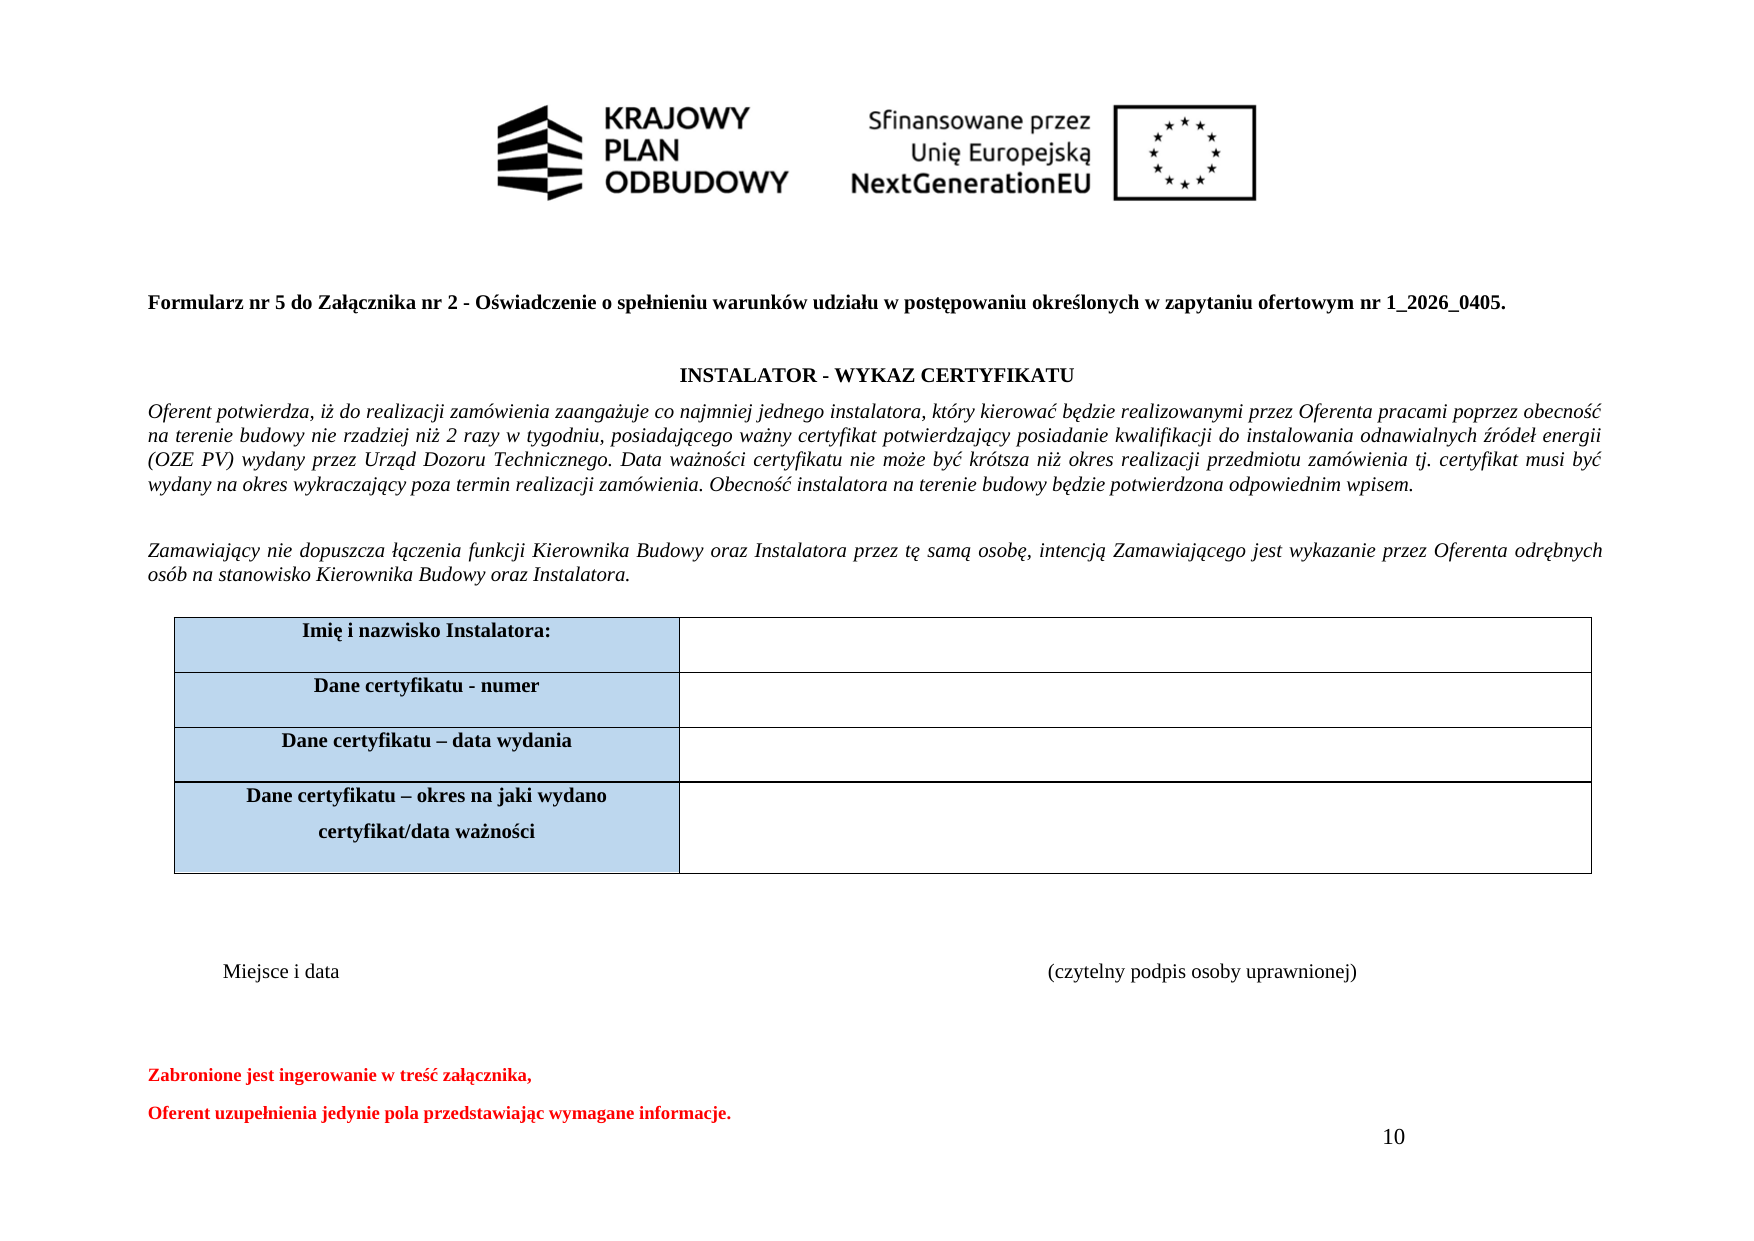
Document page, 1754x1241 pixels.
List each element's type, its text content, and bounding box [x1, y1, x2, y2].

subtitle INSTALATOR - WYKAZ CERTYFIKATU [148, 363, 1606, 387]
table_cell [680, 673, 1591, 727]
table_cell Dane certyfikatu – data wydania [175, 728, 679, 781]
table_cell Dane certyfikatu - numer [175, 673, 679, 727]
text Formularz nr 5 do Załącznika nr 2 - Oświadczenie o spełnieniu warunków udziału w postępowaniu określonych w zapytaniu ofertowym nr 1_2026_0405. [148, 290, 1606, 314]
picture [466, 73, 1288, 233]
table_cell [680, 783, 1591, 872]
table_header [680, 618, 1591, 672]
table_cell [680, 728, 1591, 781]
text Oferent potwierdza, iż do realizacji zamówienia zaangażuje co najmniej jednego instalatora, który kierować będzie realizowanymi przez Oferenta pracami poprzez obecność na terenie budowy nie rzadziej niż 2 razy w tygodniu, posiadającego ważny certyfikat potwierdzający posiadanie kwalifikacji do instalowania odnawialnych źródeł energii (OZE PV) wydany przez Urząd Dozoru Technicznego. Data ważności certyfikatu nie może być krótsza niż okres realizacji przedmiotu zamówienia tj. certyfikat musi być wydany na okres wykraczający poza termin realizacji zamówienia. Obecność instalatora na terenie budowy będzie potwierdzona odpowiednim wpisem. [148, 399, 1606, 496]
text Zamawiający nie dopuszcza łączenia funkcji Kierownika Budowy oraz Instalatora przez tę samą osobę, intencją Zamawiającego jest wykazanie przez Oferenta odrębnych osób na stanowisko Kierownika Budowy oraz Instalatora. [148, 538, 1606, 586]
table_cell Dane certyfikatu – okres na jaki wydano certyfikat/data ważności [175, 783, 679, 872]
table_header Imię i nazwisko Instalatora: [175, 618, 679, 672]
text Miejsce i data (czytelny podpis osoby uprawnionej) [223, 959, 1606, 983]
